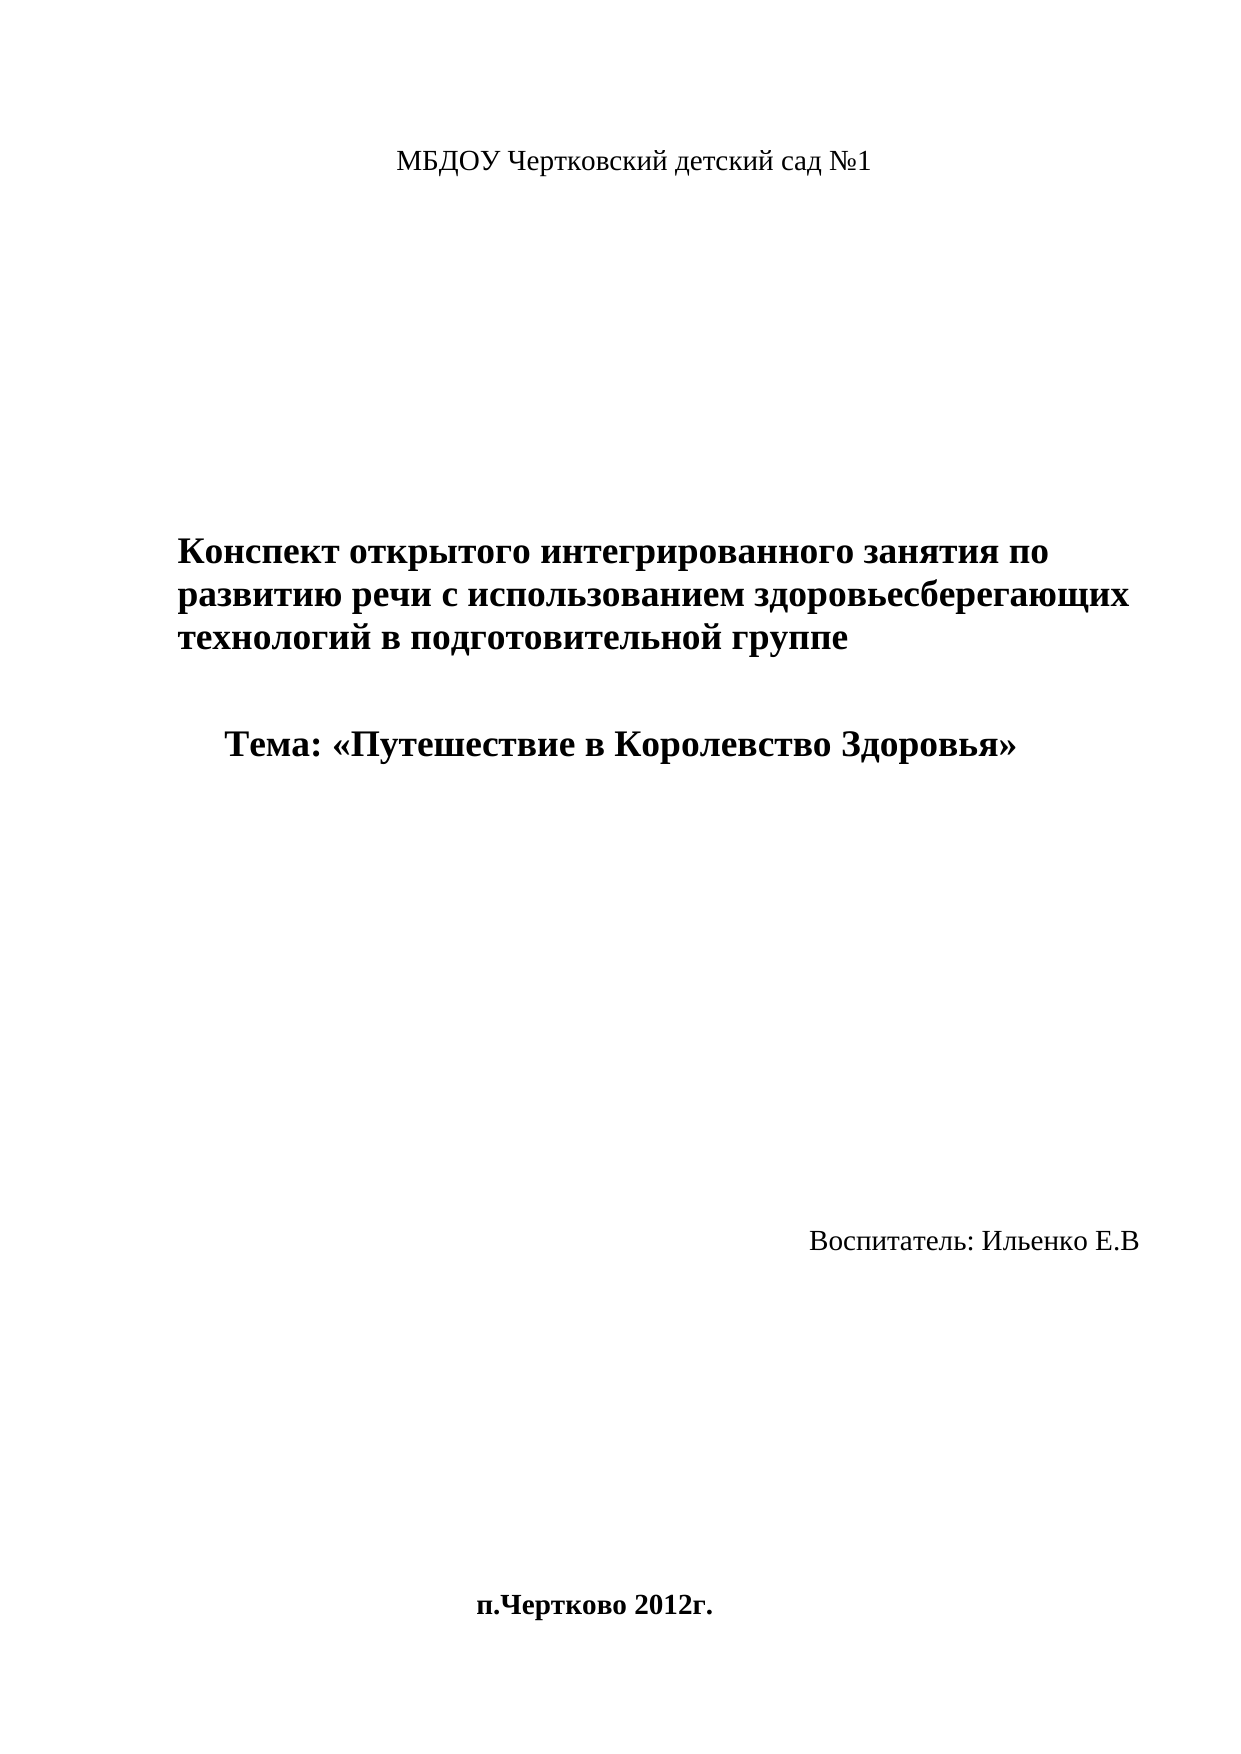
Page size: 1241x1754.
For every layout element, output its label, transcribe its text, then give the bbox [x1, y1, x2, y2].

subtitle Конспект открытого интегрированного занятия по развитию речи с использованием здоровьесберегающих технологий в подготовительной группе [177, 528, 1152, 658]
subtitle МБДОУ Чертковский детский сад №1 [177, 143, 1152, 177]
text Тема: «Путешествие в Королевство Здоровья» [177, 721, 1152, 764]
text Воспитатель: Ильенко Е.В [177, 1223, 1152, 1257]
text п.Чертково 2012г. [177, 1587, 1152, 1621]
